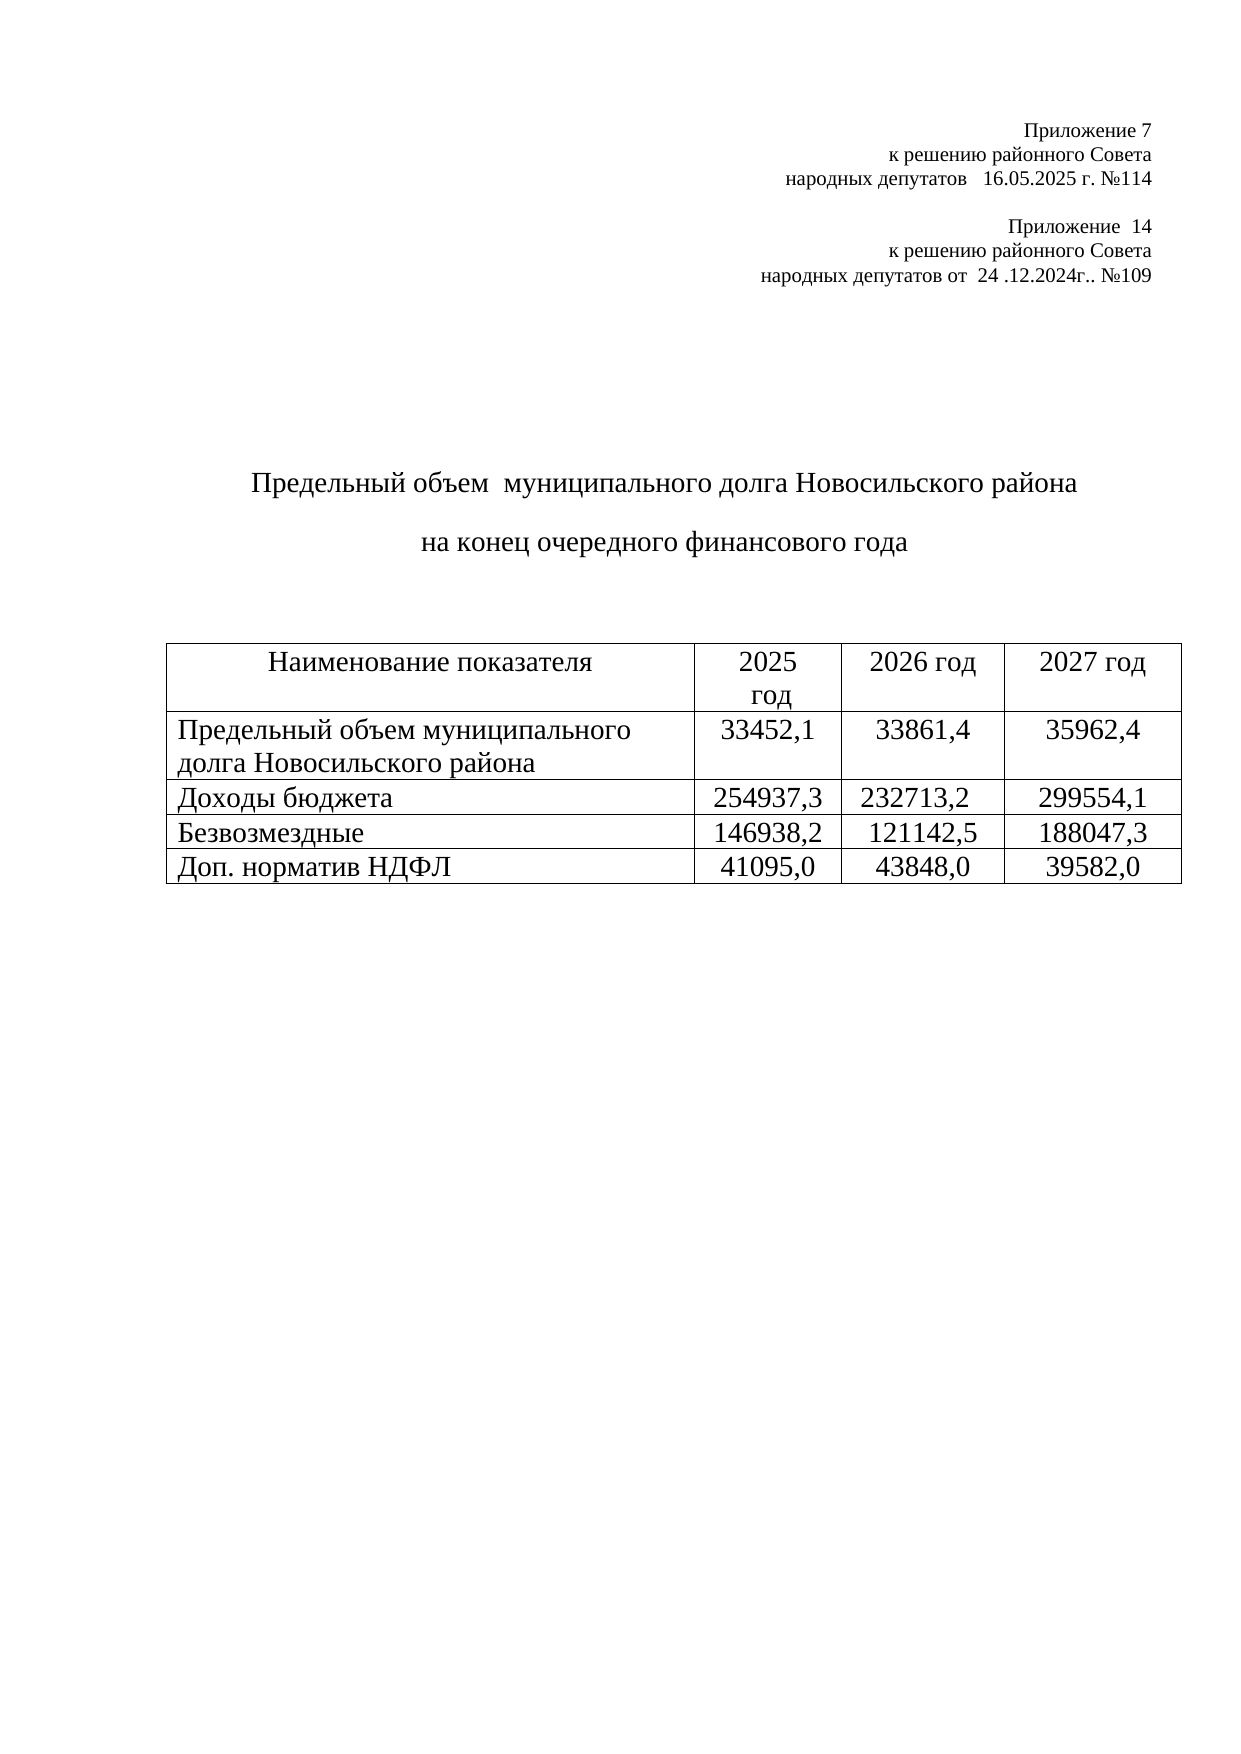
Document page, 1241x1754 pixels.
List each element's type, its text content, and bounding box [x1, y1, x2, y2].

text к решению районного Совета [177, 142, 1152, 166]
table_cell 254937,3 [695, 780, 841, 814]
table_cell 146938,2 [695, 815, 841, 848]
table_cell Доходы бюджета [167, 780, 694, 814]
text к решению районного Совета [177, 238, 1152, 262]
table_cell 299554,1 [1005, 780, 1181, 814]
table_header Наименование показателя [167, 644, 694, 711]
table_cell Безвозмездные [167, 815, 694, 848]
text народных депутатов от 24 .12.2024г.. №109 [177, 262, 1152, 287]
table_cell 41095,0 [695, 849, 841, 883]
text Приложение 7 [177, 118, 1152, 142]
table_cell 33861,4 [842, 712, 1004, 779]
text народных депутатов 16.05.2025 г. №114 [177, 166, 1152, 190]
table_cell 35962,4 [1005, 712, 1181, 779]
table_cell Предельный объем муниципального долга Новосильского района [167, 712, 694, 779]
table_cell 188047,3 [1005, 815, 1181, 848]
text Приложение 14 [177, 214, 1152, 238]
table_cell 39582,0 [1005, 849, 1181, 883]
table_cell 121142,5 [842, 815, 1004, 848]
table_cell 33452,1 [695, 712, 841, 779]
table_header 2025 год [695, 644, 841, 711]
table_cell 43848,0 [842, 849, 1004, 883]
table_header 2026 год [842, 644, 1004, 711]
table_cell 232713,2 [842, 780, 1004, 814]
table_header 2027 год [1005, 644, 1181, 711]
table_cell Доп. норматив НДФЛ [167, 849, 694, 883]
text Предельный объем муниципального долга Новосильского района [177, 465, 1152, 498]
text на конец очередного финансового года [177, 524, 1152, 558]
